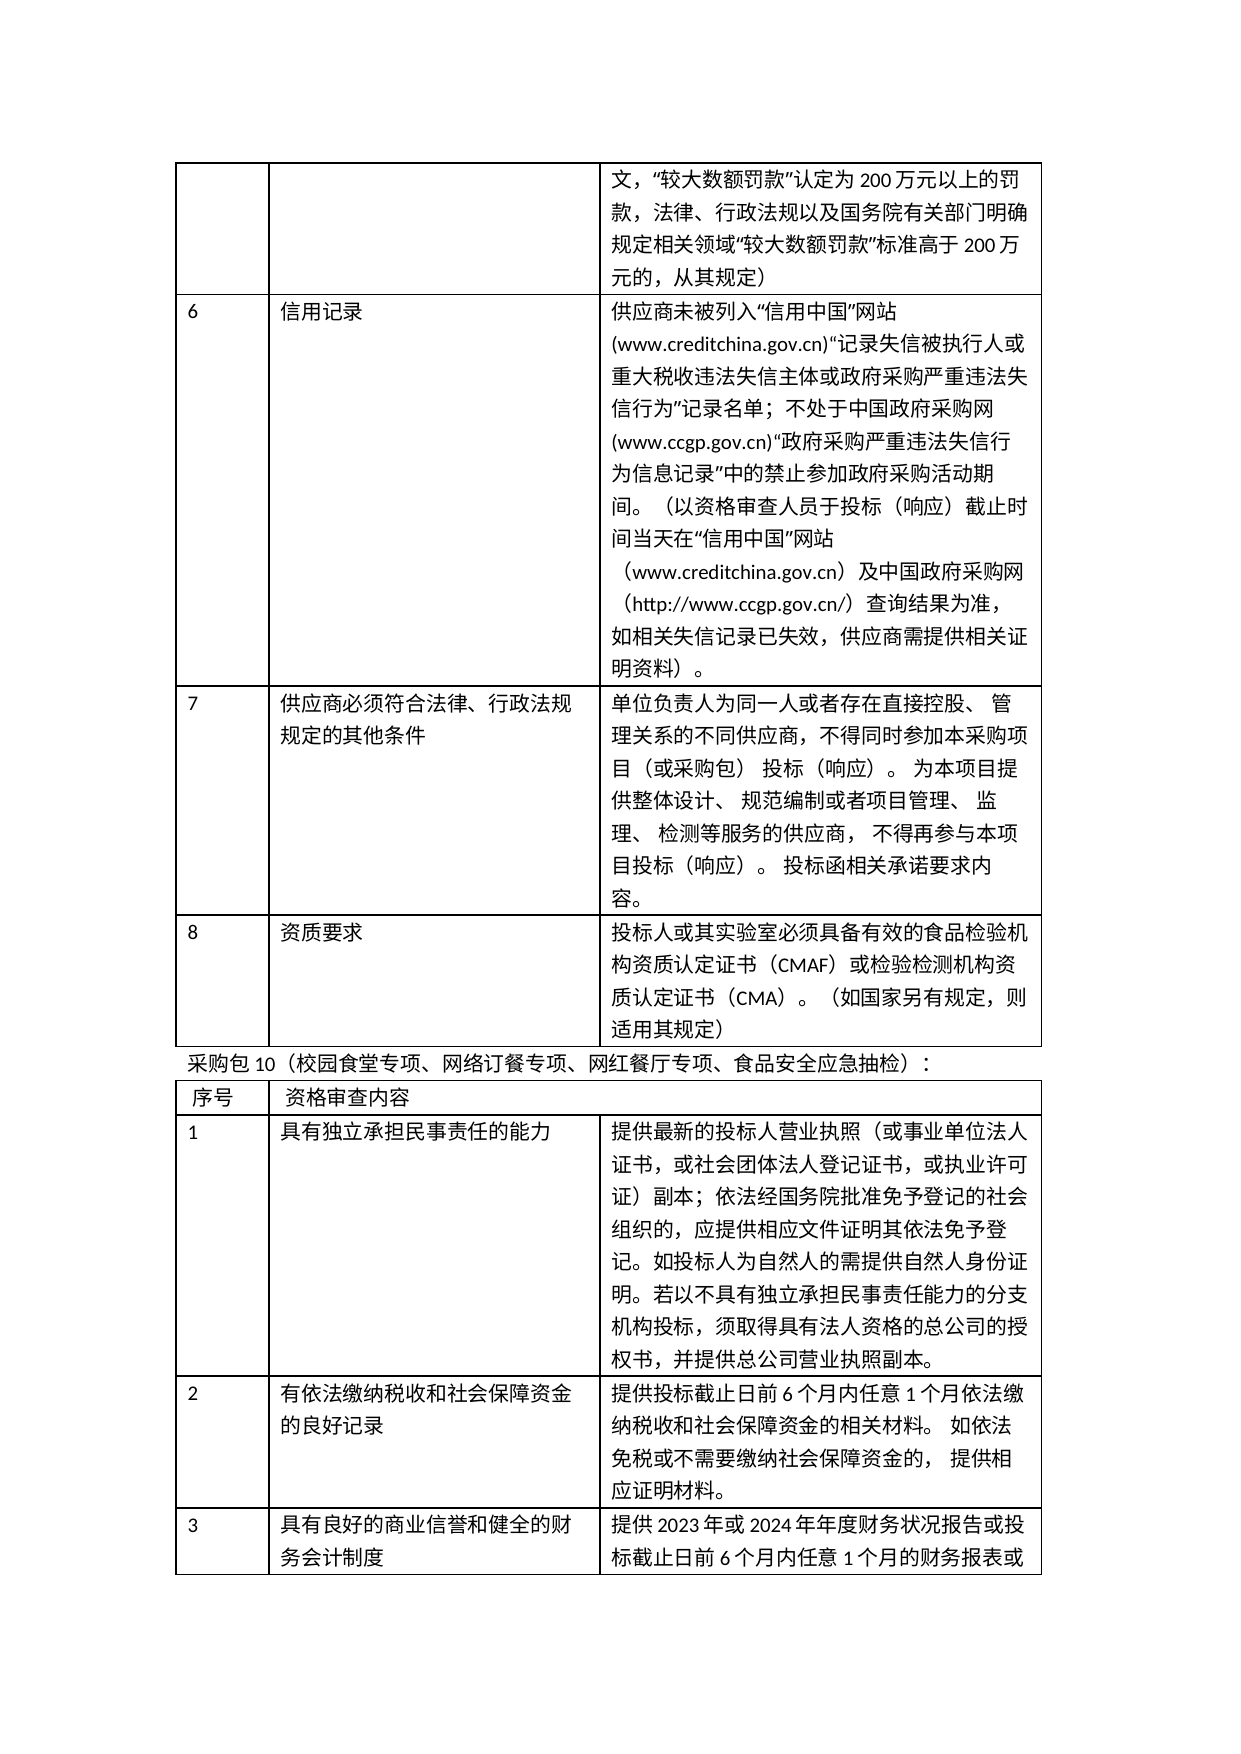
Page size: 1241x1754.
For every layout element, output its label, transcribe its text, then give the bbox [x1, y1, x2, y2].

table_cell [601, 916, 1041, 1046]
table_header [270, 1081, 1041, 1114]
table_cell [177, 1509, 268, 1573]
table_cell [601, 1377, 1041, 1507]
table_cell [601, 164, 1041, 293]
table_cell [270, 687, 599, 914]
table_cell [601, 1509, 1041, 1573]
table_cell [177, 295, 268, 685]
text 采购包10（校园食堂专项、网络订餐专项、网红餐厅专项、食品安全应急抽检）： [187, 1047, 1053, 1080]
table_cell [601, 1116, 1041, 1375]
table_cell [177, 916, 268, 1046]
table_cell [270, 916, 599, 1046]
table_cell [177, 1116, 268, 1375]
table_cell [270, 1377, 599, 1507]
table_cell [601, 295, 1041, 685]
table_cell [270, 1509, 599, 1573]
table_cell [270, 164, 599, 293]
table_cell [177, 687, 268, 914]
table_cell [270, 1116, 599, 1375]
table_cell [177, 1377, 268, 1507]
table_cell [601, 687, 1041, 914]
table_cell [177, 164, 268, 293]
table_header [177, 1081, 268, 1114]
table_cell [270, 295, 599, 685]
